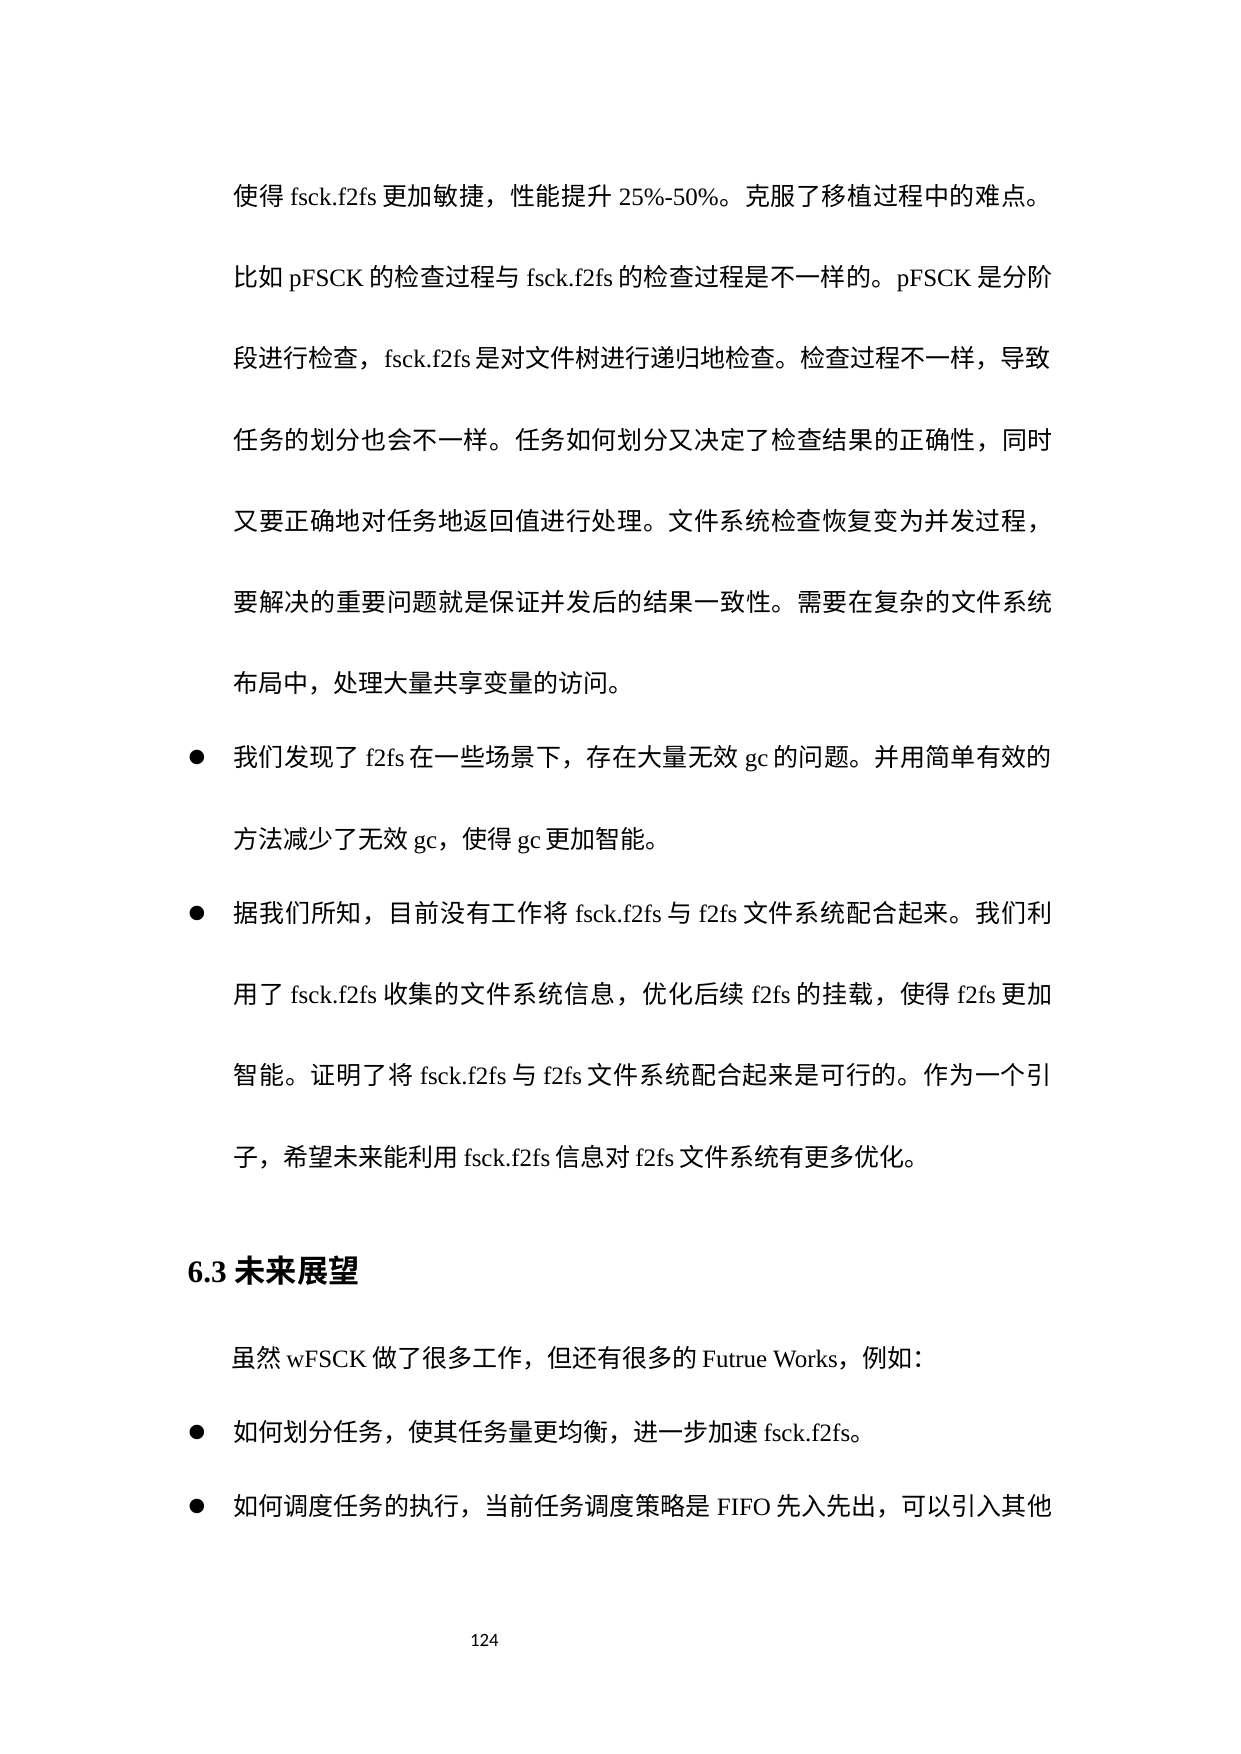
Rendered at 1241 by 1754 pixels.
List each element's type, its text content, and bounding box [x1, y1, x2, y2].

list 我们发现了f2fs在一些场景下，存在大量无效gc的问题。并用简单有效的方法减少了无效gc，使得gc更加智能。 [187, 723, 1053, 870]
subtitle 6.3 未来展望 [187, 1236, 1053, 1301]
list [187, 162, 1053, 714]
list 据我们所知，目前没有工作将fsck.f2fs与f2fs文件系统配合起来。我们利用了fsck.f2fs收集的文件系统信息，优化后续f2fs的挂载，使得f2fs更加智能。证明了将fsck.f2fs与f2fs文件系统配合起来是可行的。作为一个引子，希望未来能利用fsck.f2fs信息对f2fs文件系统有更多优化。 [187, 879, 1053, 1188]
list 如何划分任务，使其任务量更均衡，进一步加速fsck.f2fs。 [187, 1398, 1053, 1463]
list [187, 1472, 1053, 1537]
text 虽然wFSCK做了很多工作，但还有很多的Futrue Works，例如： [187, 1324, 1053, 1389]
